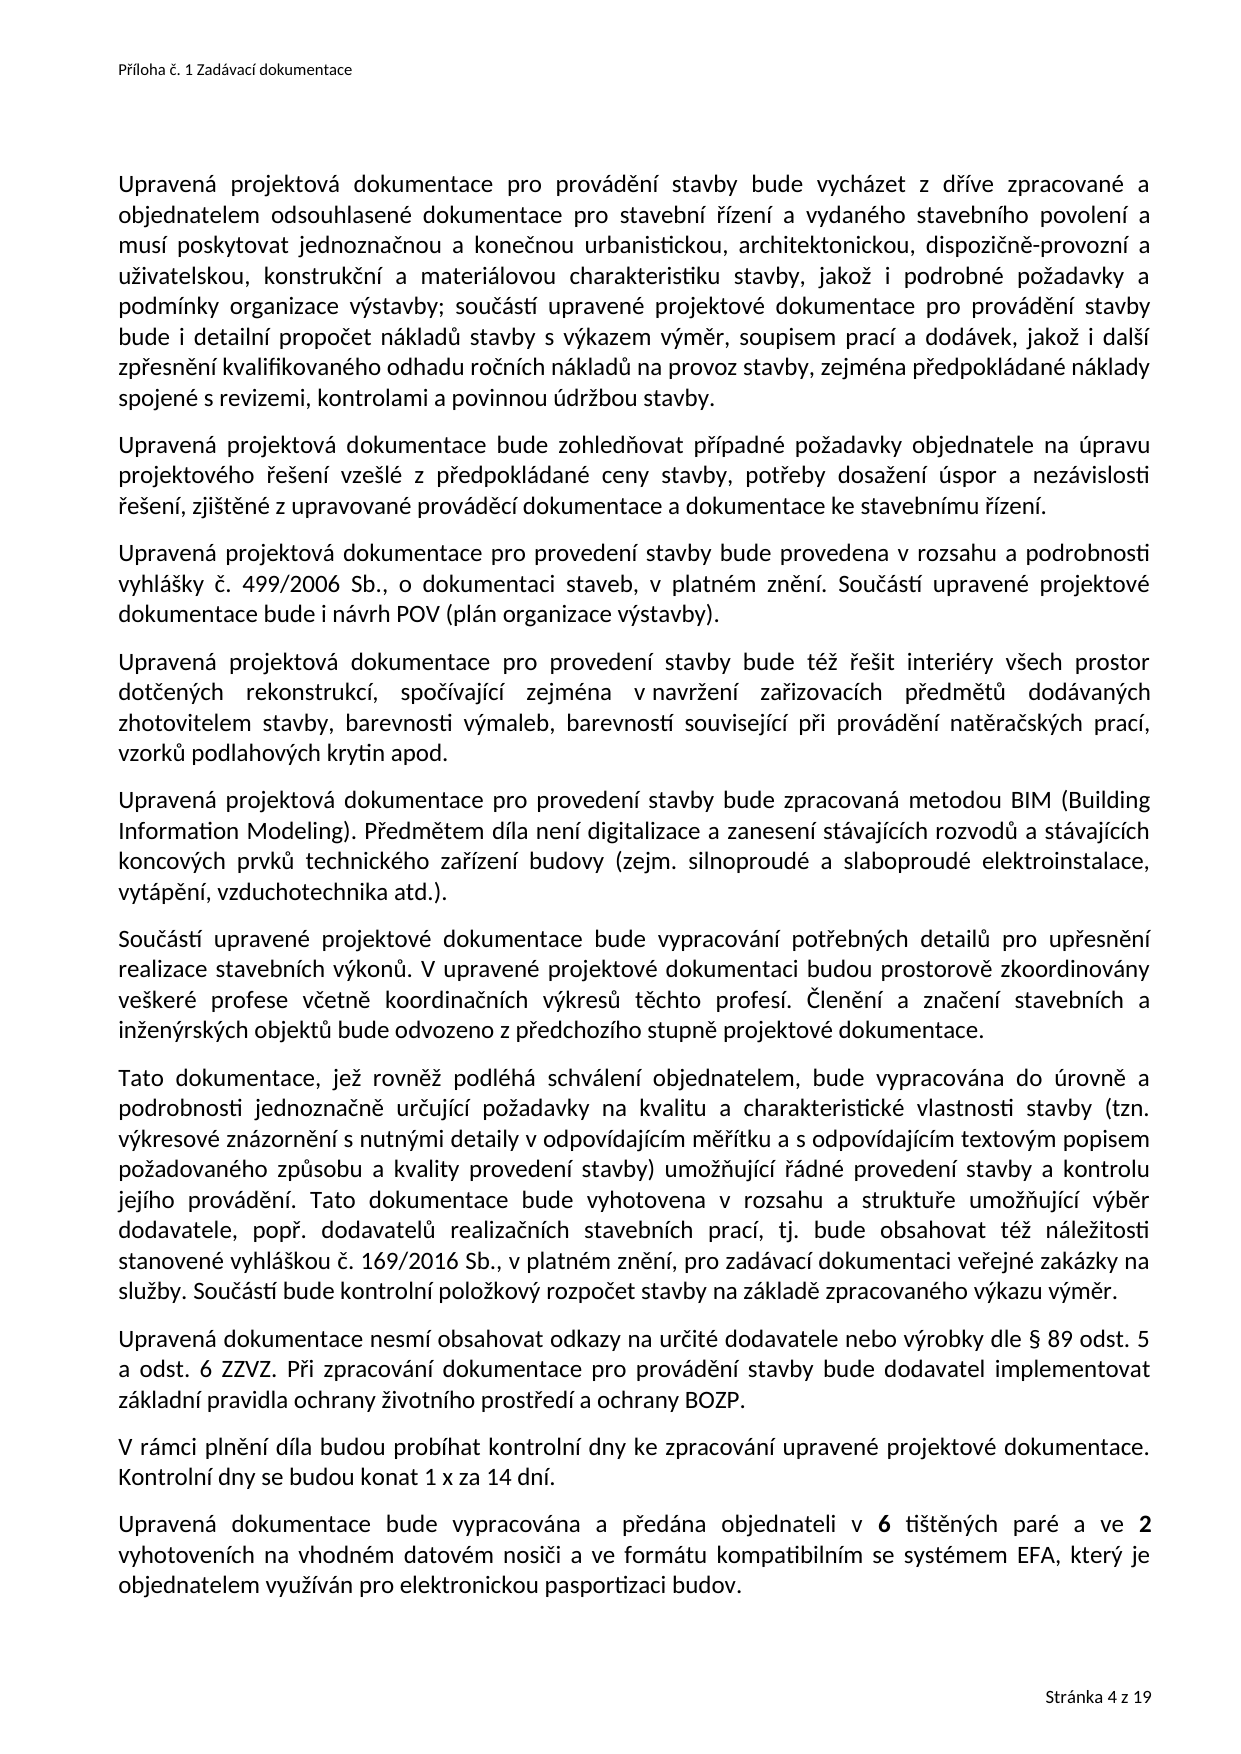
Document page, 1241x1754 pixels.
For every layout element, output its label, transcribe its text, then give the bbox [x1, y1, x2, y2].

text V rámci plnění díla budou probíhat kontrolní dny ke zpracování upravené projektové dokumentace. Kontrolní dny se budou konat 1 x za 14 dní. [118, 1431, 1152, 1492]
text Upravená projektová dokumentace pro provedení stavby bude provedena v rozsahu a podrobnosti vyhlášky č. 499/2006 Sb., o dokumentaci staveb, v platném znění. Součástí upravené projektové dokumentace bude i návrh POV (plán organizace výstavby). [118, 537, 1152, 629]
text Tato dokumentace, jež rovněž podléhá schválení objednatelem, bude vypracována do úrovně a podrobnosti jednoznačně určující požadavky na kvalitu a charakteristické vlastnosti stavby (tzn. výkresové znázornění s nutnými detaily v odpovídajícím měřítku a s odpovídajícím textovým popisem požadovaného způsobu a kvality provedení stavby) umožňující řádné provedení stavby a kontrolu jejího provádění. Tato dokumentace bude vyhotovena v rozsahu a struktuře umožňující výběr dodavatele, popř. dodavatelů realizačních stavebních prací, tj. bude obsahovat též náležitosti stanovené vyhláškou č. 169/2016 Sb., v platném znění, pro zadávací dokumentaci veřejné zakázky na služby. Součástí bude kontrolní položkový rozpočet stavby na základě zpracovaného výkazu výměr. [118, 1062, 1152, 1306]
text Upravená projektová dokumentace bude zohledňovat případné požadavky objednatele na úpravu projektového řešení vzešlé z předpokládané ceny stavby, potřeby dosažení úspor a nezávislosti řešení, zjištěné z upravované prováděcí dokumentace a dokumentace ke stavebnímu řízení. [118, 429, 1152, 521]
text Součástí upravené projektové dokumentace bude vypracování potřebných detailů pro upřesnění realizace stavebních výkonů. V upravené projektové dokumentaci budou prostorově zkoordinovány veškeré profese včetně koordinačních výkresů těchto profesí. Členění a značení stavebních a inženýrských objektů bude odvozeno z předchozího stupně projektové dokumentace. [118, 923, 1152, 1045]
text Upravená dokumentace bude vypracována a předána objednateli v 6 tištěných paré a ve 2 vyhotoveních na vhodném datovém nosiči a ve formátu kompatibilním se systémem EFA, který je objednatelem využíván pro elektronickou pasportizaci budov. [118, 1509, 1152, 1600]
text Upravená projektová dokumentace pro provedení stavby bude též řešit interiéry všech prostor dotčených rekonstrukcí, spočívající zejména v navržení zařizovacích předmětů dodávaných zhotovitelem stavby, barevnosti výmaleb, barevností související při provádění natěračských prací, vzorků podlahových krytin apod. [118, 646, 1152, 768]
text Upravená projektová dokumentace pro provádění stavby bude vycházet z dříve zpracované a objednatelem odsouhlasené dokumentace pro stavební řízení a vydaného stavebního povolení a musí poskytovat jednoznačnou a konečnou urbanistickou, architektonickou, dispozičně-provozní a uživatelskou, konstrukční a materiálovou charakteristiku stavby, jakož i podrobné požadavky a podmínky organizace výstavby; součástí upravené projektové dokumentace pro provádění stavby bude i detailní propočet nákladů stavby s výkazem výměr, soupisem prací a dodávek, jakož i další zpřesnění kvalifikovaného odhadu ročních nákladů na provoz stavby, zejména předpokládané náklady spojené s revizemi, kontrolami a povinnou údržbou stavby. [118, 168, 1152, 412]
text Upravená projektová dokumentace pro provedení stavby bude zpracovaná metodou BIM (Building Information Modeling). Předmětem díla není digitalizace a zanesení stávajících rozvodů a stávajících koncových prvků technického zařízení budovy (zejm. silnoproudé a slaboproudé elektroinstalace, vytápění, vzduchotechnika atd.). [118, 784, 1152, 906]
text Upravená dokumentace nesmí obsahovat odkazy na určité dodavatele nebo výrobky dle § 89 odst. 5 a odst. 6 ZZVZ. Při zpracování dokumentace pro provádění stavby bude dodavatel implementovat základní pravidla ochrany životního prostředí a ochrany BOZP. [118, 1323, 1152, 1414]
